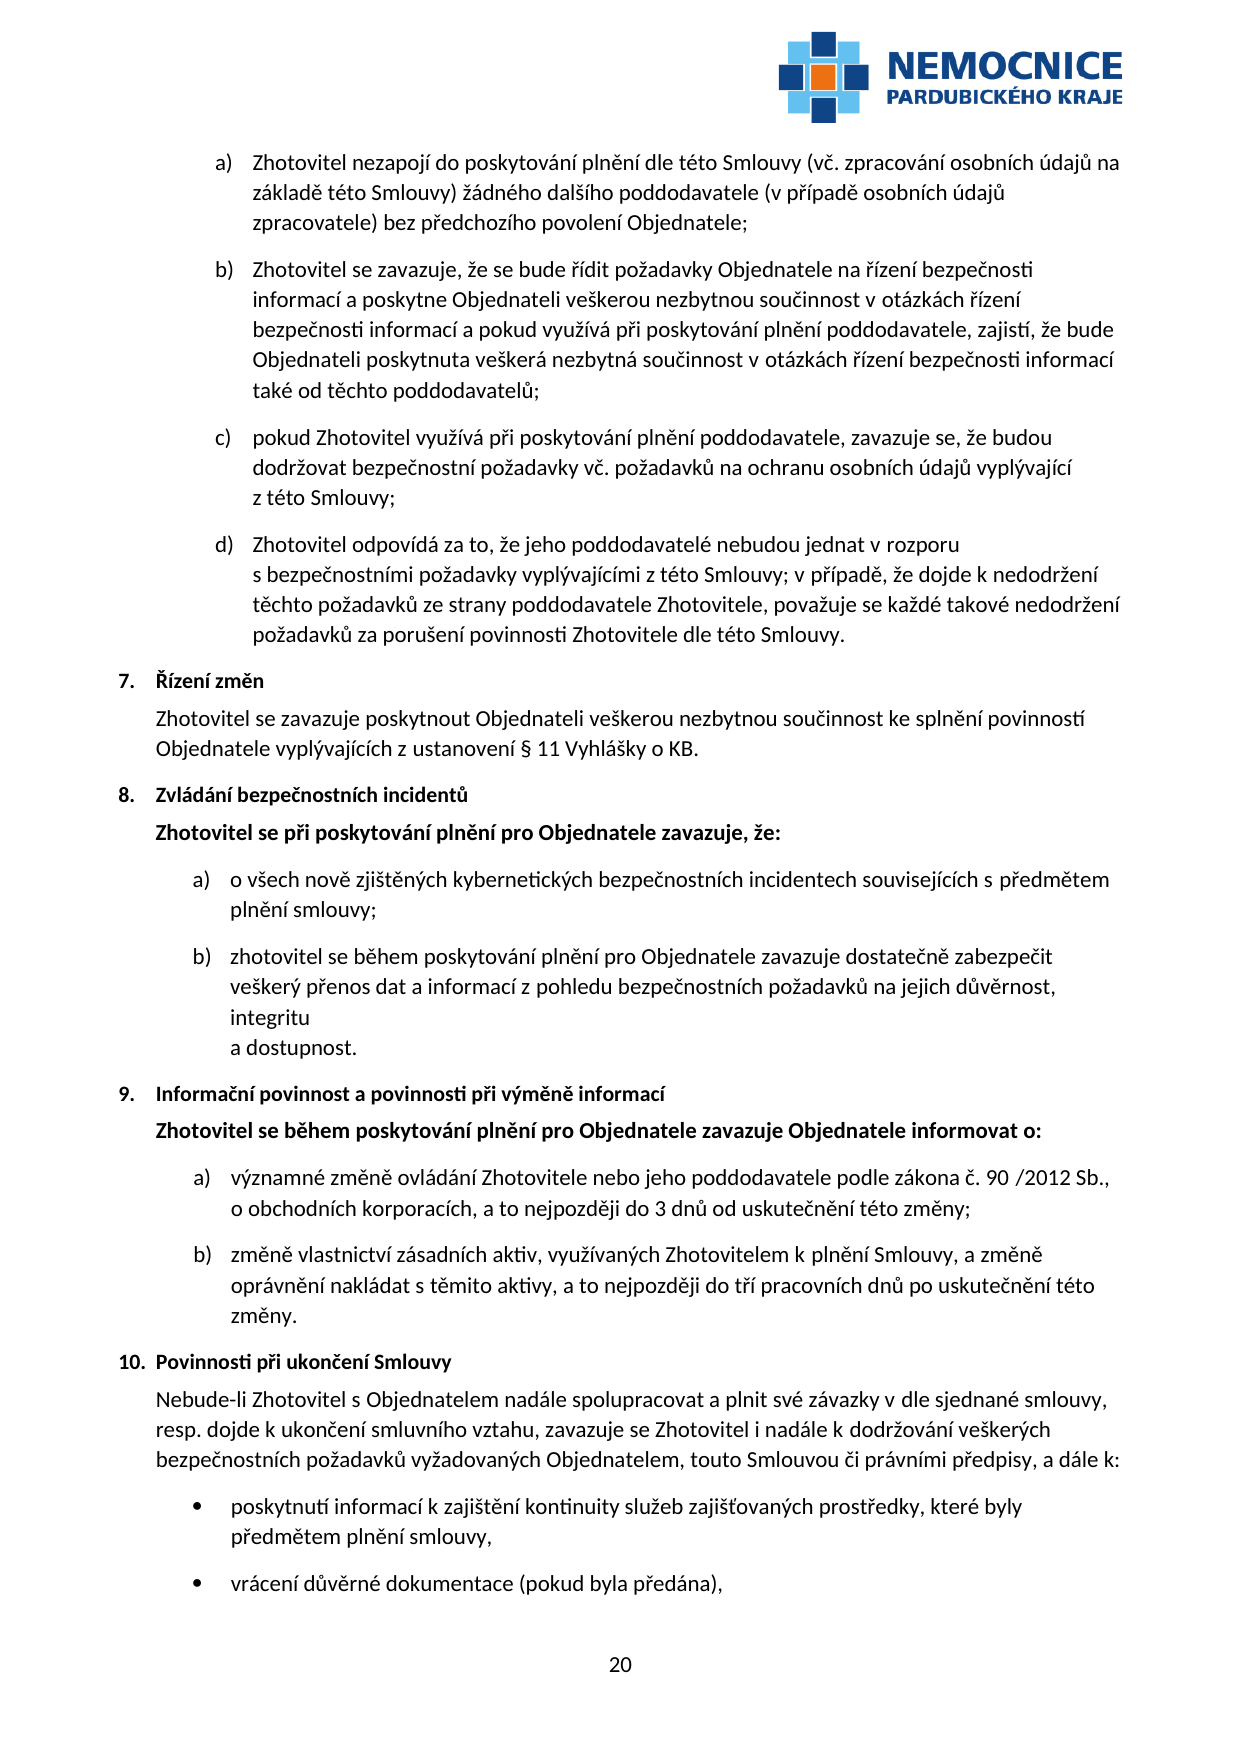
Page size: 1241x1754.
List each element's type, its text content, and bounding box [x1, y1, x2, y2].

list Řízení změn [118, 667, 1122, 694]
list Informační povinnost a povinnosti při výměně informací [118, 1080, 1122, 1106]
text Nebude-li Zhotovitel s Objednatelem nadále spolupracovat a plnit své závazky v dle sjednané smlouvy, resp. dojde k ukončení smluvního vztahu, zavazuje se Zhotovitel i nadále k dodržování veškerých bezpečnostních požadavků vyžadovaných Objednatelem, touto Smlouvou či právními předpisy, a dále k: [156, 1385, 1122, 1473]
list změně vlastnictví zásadních aktiv, využívaných Zhotovitelem k plnění Smlouvy, a změně oprávnění nakládat s těmito aktivy, a to nejpozději do tří pracovních dnů po uskutečnění této změny. [193, 1241, 1122, 1329]
list pokud Zhotovitel využívá při poskytování plnění poddodavatele, zavazuje se, že budou dodržovat bezpečnostní požadavky vč. požadavků na ochranu osobních údajů vyplývající z této Smlouvy; [215, 423, 1122, 511]
list Povinnosti při ukončení Smlouvy [118, 1348, 1122, 1374]
list Zhotovitel nezapojí do poskytování plnění dle této Smlouvy (vč. zpracování osobních údajů na základě této Smlouvy) žádného dalšího poddodavatele (v případě osobních údajů zpracovatele) bez předchozího povolení Objednatele; [215, 148, 1122, 236]
list zhotovitel se během poskytování plnění pro Objednatele zavazuje dostatečně zabezpečit veškerý přenos dat a informací z pohledu bezpečnostních požadavků na jejich důvěrnost, integritu a dostupnost. [192, 942, 1122, 1061]
text Zhotovitel se zavazuje poskytnout Objednateli veškerou nezbytnou součinnost ke splnění povinností Objednatele vyplývajících z ustanovení § 11 Vyhlášky o KB. [156, 704, 1122, 763]
text Zhotovitel se během poskytování plnění pro Objednatele zavazuje Objednatele informovat o: [156, 1117, 1122, 1145]
picture [777, 31, 1123, 124]
list Zhotovitel odpovídá za to, že jeho poddodavatelé nebudou jednat v rozporu s bezpečnostními požadavky vyplývajícími z této Smlouvy; v případě, že dojde k nedodržení těchto požadavků ze strany poddodavatele Zhotovitele, považuje se každé takové nedodržení požadavků za porušení povinnosti Zhotovitele dle této Smlouvy. [215, 530, 1122, 649]
text Zhotovitel se při poskytování plnění pro Objednatele zavazuje, že: [155, 818, 1122, 846]
list Zhotovitel se zavazuje, že se bude řídit požadavky Objednatele na řízení bezpečnosti informací a poskytne Objednateli veškerou nezbytnou součinnost v otázkách řízení bezpečnosti informací a pokud využívá při poskytování plnění poddodavatele, zajistí, že bude Objednateli poskytnuta veškerá nezbytná součinnost v otázkách řízení bezpečnosti informací také od těchto poddodavatelů; [215, 255, 1122, 404]
list o všech nově zjištěných kybernetických bezpečnostních incidentech souvisejících s předmětem plnění smlouvy; [192, 865, 1122, 923]
list vrácení důvěrné dokumentace (pokud byla předána), [193, 1569, 1122, 1597]
list poskytnutí informací k zajištění kontinuity služeb zajišťovaných prostředky, které byly předmětem plnění smlouvy, [193, 1492, 1122, 1550]
list významné změně ovládání Zhotovitele nebo jeho poddodavatele podle zákona č. 90 /2012 Sb., o obchodních korporacích, a to nejpozději do 3 dnů od uskutečnění této změny; [193, 1163, 1122, 1222]
list Zvládání bezpečnostních incidentů [118, 781, 1122, 808]
